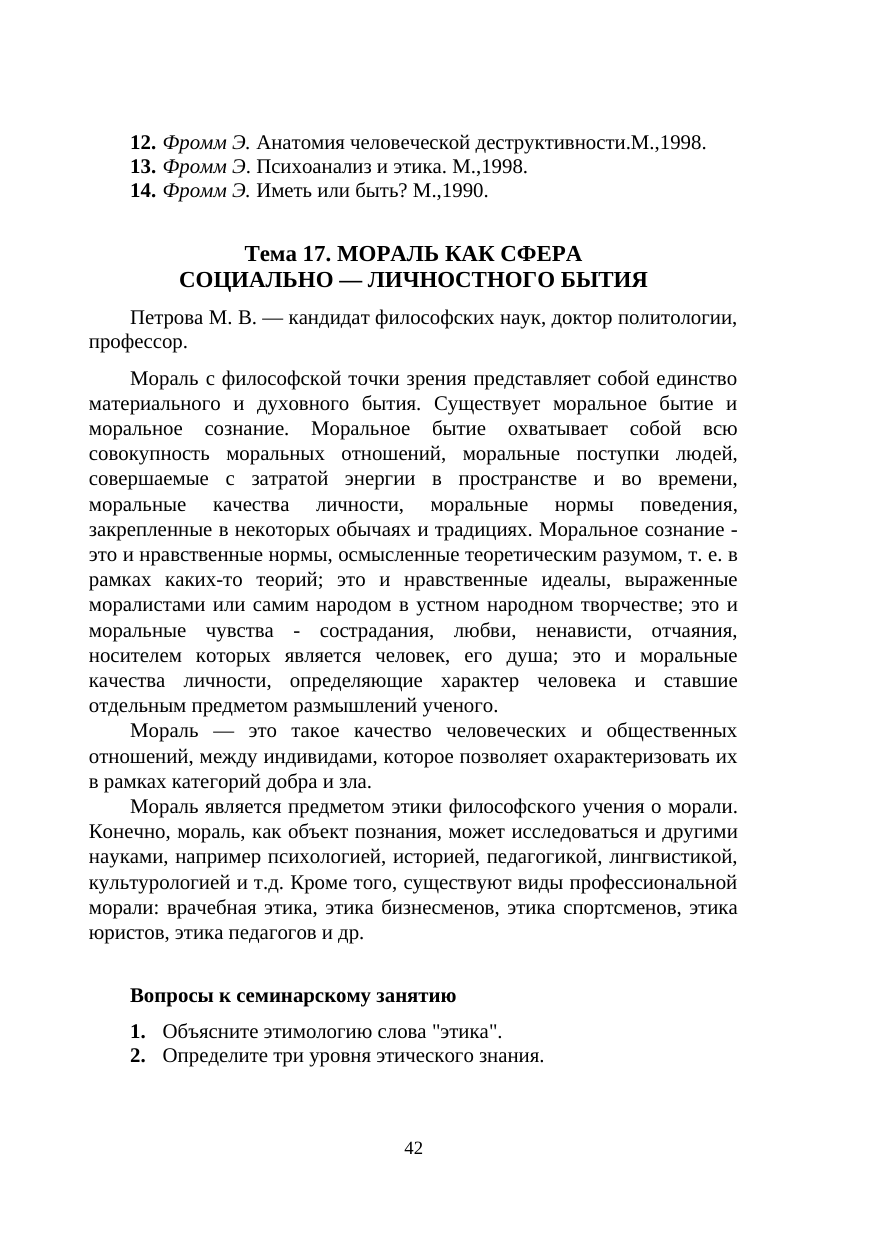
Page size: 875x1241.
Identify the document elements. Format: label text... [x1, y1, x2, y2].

text 14. Фромм Э. Иметь или быть? М.,1990. [89, 178, 738, 202]
text 2. Определите три уровня этического знания. [89, 1043, 738, 1067]
text Мораль с философской точки зрения представляет собой единство материального и духовного бытия. Существует моральное бытие и моральное сознание. Моральное бытие охватывает собой всю совокупность моральных отношений, моральные поступки людей, совершаемые с затратой энергии в пространстве и во времени, моральные качества личности, моральные нормы поведения, закрепленные в некоторых обычаях и традициях. Моральное сознание - это и нравственные нормы, осмысленные теоретическим разумом, т. е. в рамках каких-то теорий; это и нравственные идеалы, выраженные моралистами или самим народом в устном народном творчестве; это и моральные чувства - сострадания, любви, ненависти, отчаяния, носителем которых является человек, его душа; это и моральные качества личности, определяющие характер человека и ставшие отдельным предметом размышлений ученого. [89, 365, 738, 717]
text Тема 17. МОРАЛЬ КАК СФЕРА [89, 239, 738, 266]
text 13. Фромм Э. Психоанализ и этика. М.,1998. [89, 154, 738, 178]
text 12. Фромм Э. Анатомия человеческой деструктивности.М.,1998. [89, 130, 738, 154]
text Петрова М. В. — кандидат философских наук, доктор политологии, профессор. [89, 305, 738, 353]
text 1. Объясните этимологию слова "этика". [89, 1019, 738, 1043]
text Мораль — это такое качество человеческих и общественных отношений, между индивидами, которое позволяет охарактеризовать их в рамках категорий добра и зла. [89, 718, 738, 793]
text Мораль является предметом этики философского учения о морали. Конечно, мораль, как объект познания, может исследоваться и другими науками, например психологией, историей, педагогикой, лингвистикой, культурологией и т.д. Кроме того, существуют виды профессиональной морали: врачебная этика, этика бизнесменов, этика спортсменов, этика юристов, этика педагогов и др. [89, 794, 738, 944]
text Вопросы к семинарскому занятию [89, 983, 738, 1007]
text СОЦИАЛЬНО — ЛИЧНОСТНОГО БЫТИЯ [89, 266, 738, 292]
